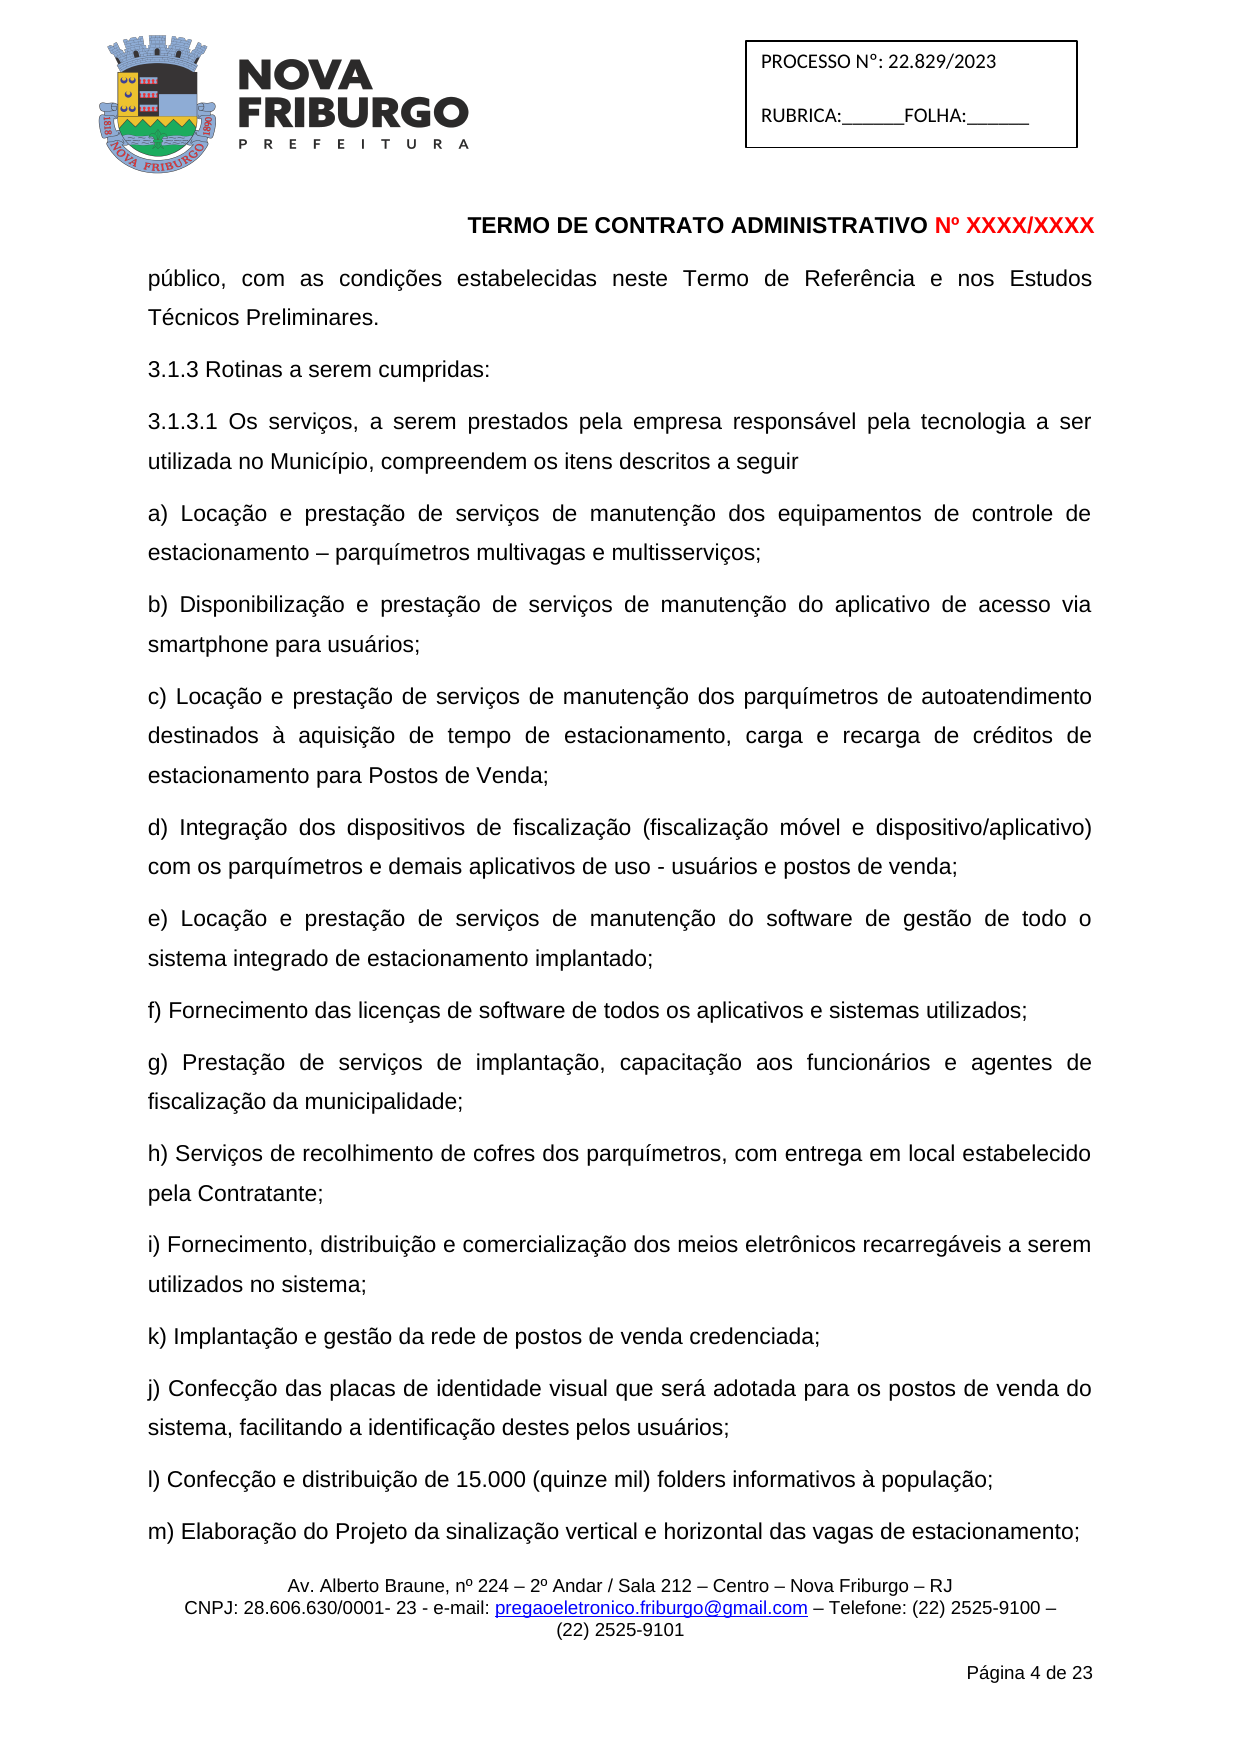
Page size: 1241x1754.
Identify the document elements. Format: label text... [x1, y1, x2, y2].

text l) Confecção e distribuição de 15.000 (quinze mil) folders informativos à população; [148, 1466, 1092, 1493]
text e) Locação e prestação de serviços de manutenção do software de gestão de todo o sistema integrado de estacionamento implantado; [148, 905, 1092, 971]
picture [85, 29, 482, 175]
text m) Elaboração do Projeto da sinalização vertical e horizontal das vagas de estacionamento; [148, 1518, 1092, 1545]
text 3.1.3.1 Os serviços, a serem prestados pela empresa responsável pela tecnologia a ser utilizada no Município, compreendem os itens descritos a seguir [148, 408, 1092, 474]
text d) Integração dos dispositivos de fiscalização (fiscalização móvel e dispositivo/aplicativo) com os parquímetros e demais aplicativos de uso - usuários e postos de venda; [148, 814, 1092, 879]
text g) Prestação de serviços de implantação, capacitação aos funcionários e agentes de fiscalização da municipalidade; [148, 1048, 1092, 1114]
text a) Locação e prestação de serviços de manutenção dos equipamentos de controle de estacionamento – parquímetros multivagas e multisserviços; [148, 500, 1092, 566]
text i) Fornecimento, distribuição e comercialização dos meios eletrônicos recarregáveis a serem utilizados no sistema; [148, 1231, 1092, 1297]
text c) Locação e prestação de serviços de manutenção dos parquímetros de autoatendimento destinados à aquisição de tempo de estacionamento, carga e recarga de créditos de estacionamento para Postos de Venda; [148, 683, 1092, 788]
text f) Fornecimento das licenças de software de todos os aplicativos e sistemas utilizados; [148, 997, 1092, 1023]
text b) Disponibilização e prestação de serviços de manutenção do aplicativo de acesso via smartphone para usuários; [148, 591, 1092, 657]
text 3.1.3 Rotinas a serem cumpridas: [148, 356, 1092, 383]
text h) Serviços de recolhimento de cofres dos parquímetros, com entrega em local estabelecido pela Contratante; [148, 1140, 1092, 1206]
text j) Confecção das placas de identidade visual que será adotada para os postos de venda do sistema, facilitando a identificação destes pelos usuários; [148, 1375, 1092, 1441]
text k) Implantação e gestão da rede de postos de venda credenciada; [148, 1323, 1092, 1349]
